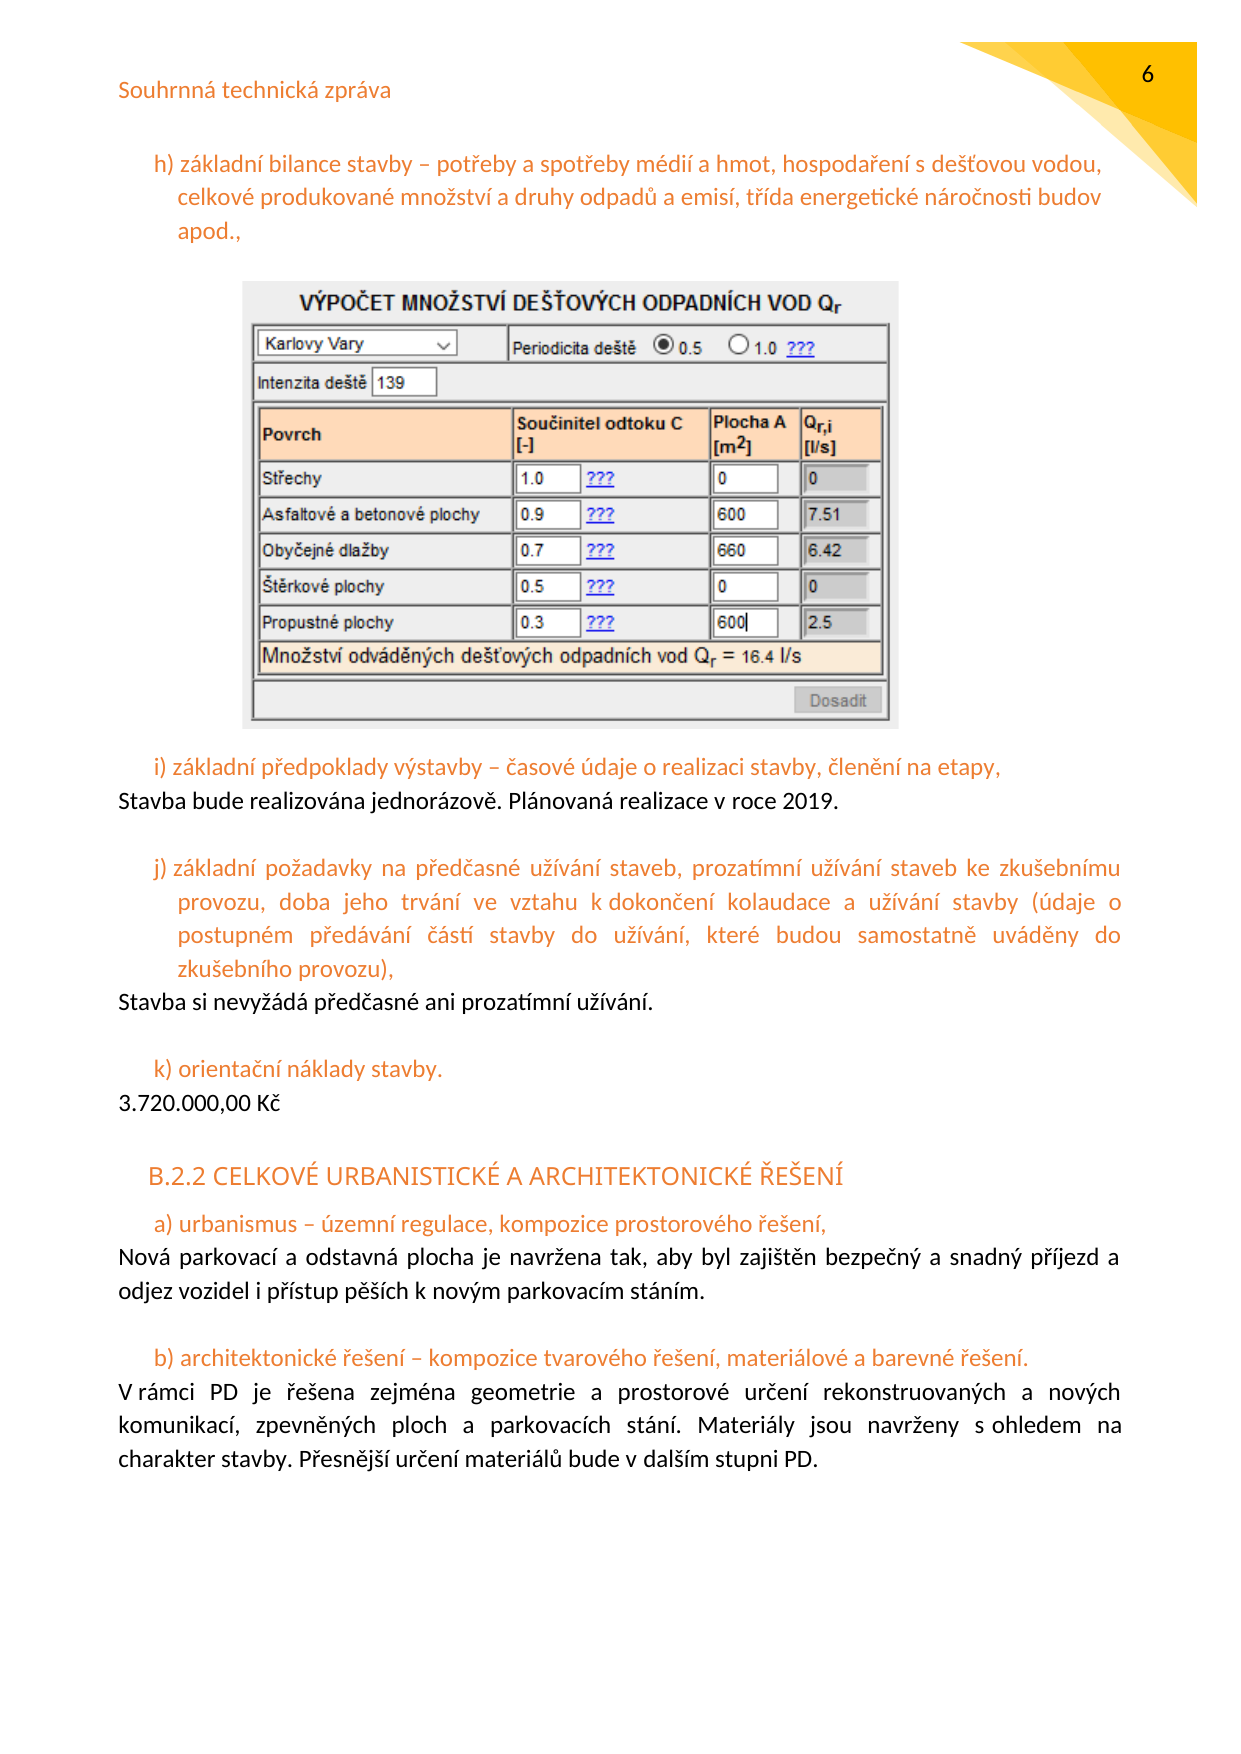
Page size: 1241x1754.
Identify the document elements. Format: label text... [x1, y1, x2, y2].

text Nová parkovací a odstavná plocha je navržena tak, aby byl zajištěn bezpečný a snadný příjezd a odjez vozidel i přístup pěších k novým parkovacím stáním. [118, 1242, 1122, 1306]
picture [242, 281, 899, 729]
subtitle základní požadavky na předčasné užívání staveb, prozatímní užívání staveb ke zkušebnímu provozu, doba jeho trvání ve vztahu k dokončení kolaudace a užívání stavby (údaje o postupném předávání částí stavby do užívání, které budou samostatně uváděny do zkušebního provozu), [153, 852, 1122, 983]
text Stavba bude realizována jednorázově. Plánovaná realizace v roce 2019. [118, 785, 1122, 816]
subtitle základní bilance stavby – potřeby a spotřeby médií a hmot, hospodaření s dešťovou vodou, celkové produkované množství a druhy odpadů a emisí, třída energetické náročnosti budov apod., [153, 148, 1122, 245]
subtitle Celkové urbanistické a architektonické řešení [148, 1158, 1122, 1192]
subtitle základní předpoklady výstavby – časové údaje o realizaci stavby, členění na etapy, [153, 751, 1122, 782]
text 3.720.000,00 Kč [118, 1087, 1122, 1117]
text V rámci PD je řešena zejména geometrie a prostorové určení rekonstruovaných a nových komunikací, zpevněných ploch a parkovacích stání. Materiály jsou navrženy s ohledem na charakter stavby. Přesnější určení materiálů bude v dalším stupni PD. [118, 1376, 1122, 1473]
subtitle urbanismus – územní regulace, kompozice prostorového řešení, [153, 1208, 1122, 1238]
subtitle architektonické řešení – kompozice tvarového řešení, materiálové a barevné řešení. [153, 1342, 1122, 1373]
text Stavba si nevyžádá předčasné ani prozatímní užívání. [118, 986, 1122, 1017]
subtitle orientační náklady stavby. [153, 1053, 1122, 1084]
picture [958, 42, 1197, 208]
